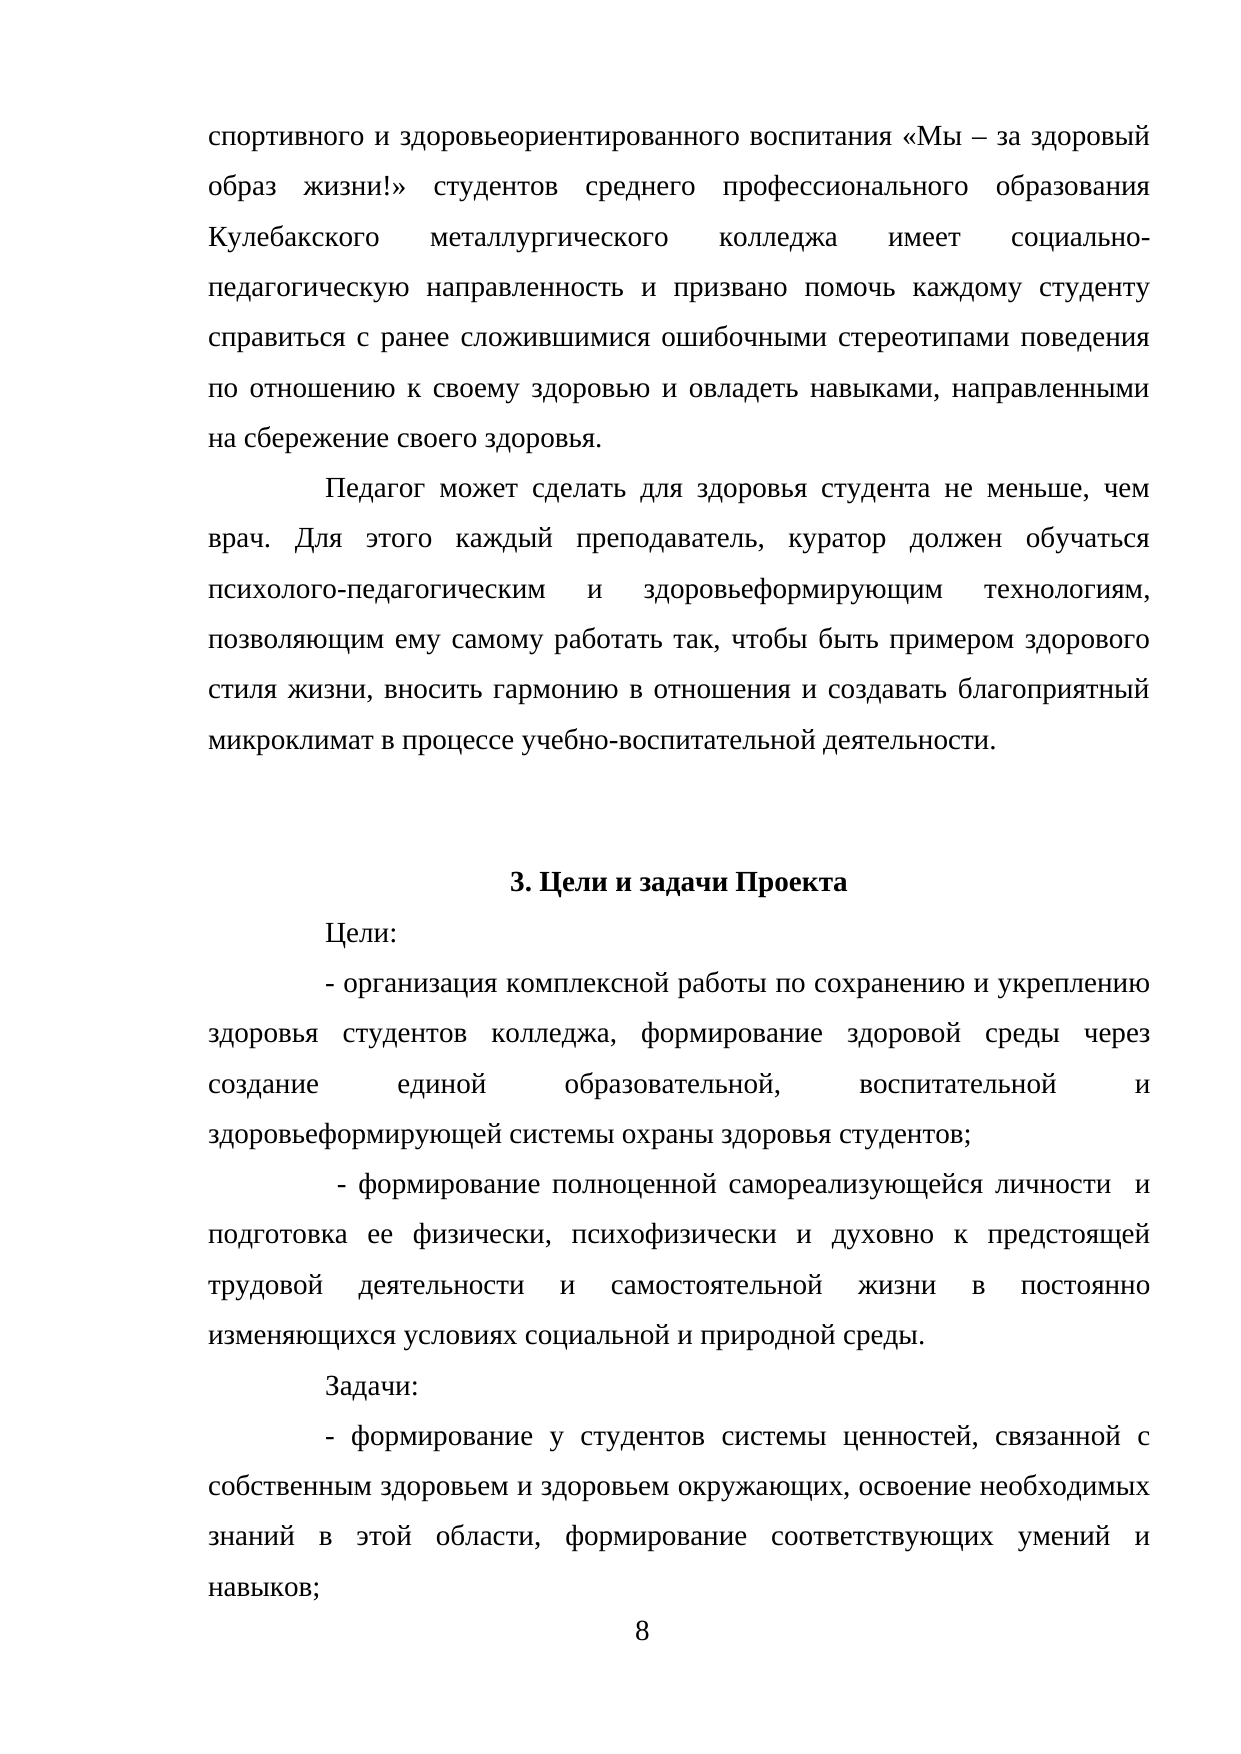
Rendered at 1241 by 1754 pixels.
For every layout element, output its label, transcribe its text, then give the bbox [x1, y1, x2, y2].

text - формирование полноценной самореализующейся личности и подготовка ее физически, психофизически и духовно к предстоящей трудовой деятельности и самостоятельной жизни в постоянно изменяющихся условиях социальной и природной среды. [208, 1166, 1151, 1351]
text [208, 118, 1151, 453]
text Педагог может сделать для здоровья студента не меньше, чем врач. Для этого каждый преподаватель, куратор должен обучаться психолого-педагогическим и здоровьеформирующим технологиям, позволяющим ему самому работать так, чтобы быть примером здорового стиля жизни, вносить гармонию в отношения и создавать благоприятный микроклимат в процессе учебно-воспитательной деятельности. [208, 470, 1151, 755]
text - формирование у студентов системы ценностей, связанной с собственным здоровьем и здоровьем окружающих, освоение необходимых знаний в этой области, формирование соответствующих умений и навыков; [208, 1418, 1151, 1602]
text 3. Цели и задачи Проекта [207, 864, 1151, 898]
text - организация комплексной работы по сохранению и укреплению здоровья студентов колледжа, формирование здоровой среды через создание единой образовательной, воспитательной и здоровьеформирующей системы охраны здоровья студентов; [208, 965, 1151, 1149]
text Задачи: [208, 1368, 1151, 1401]
text Цели: [208, 915, 1151, 948]
